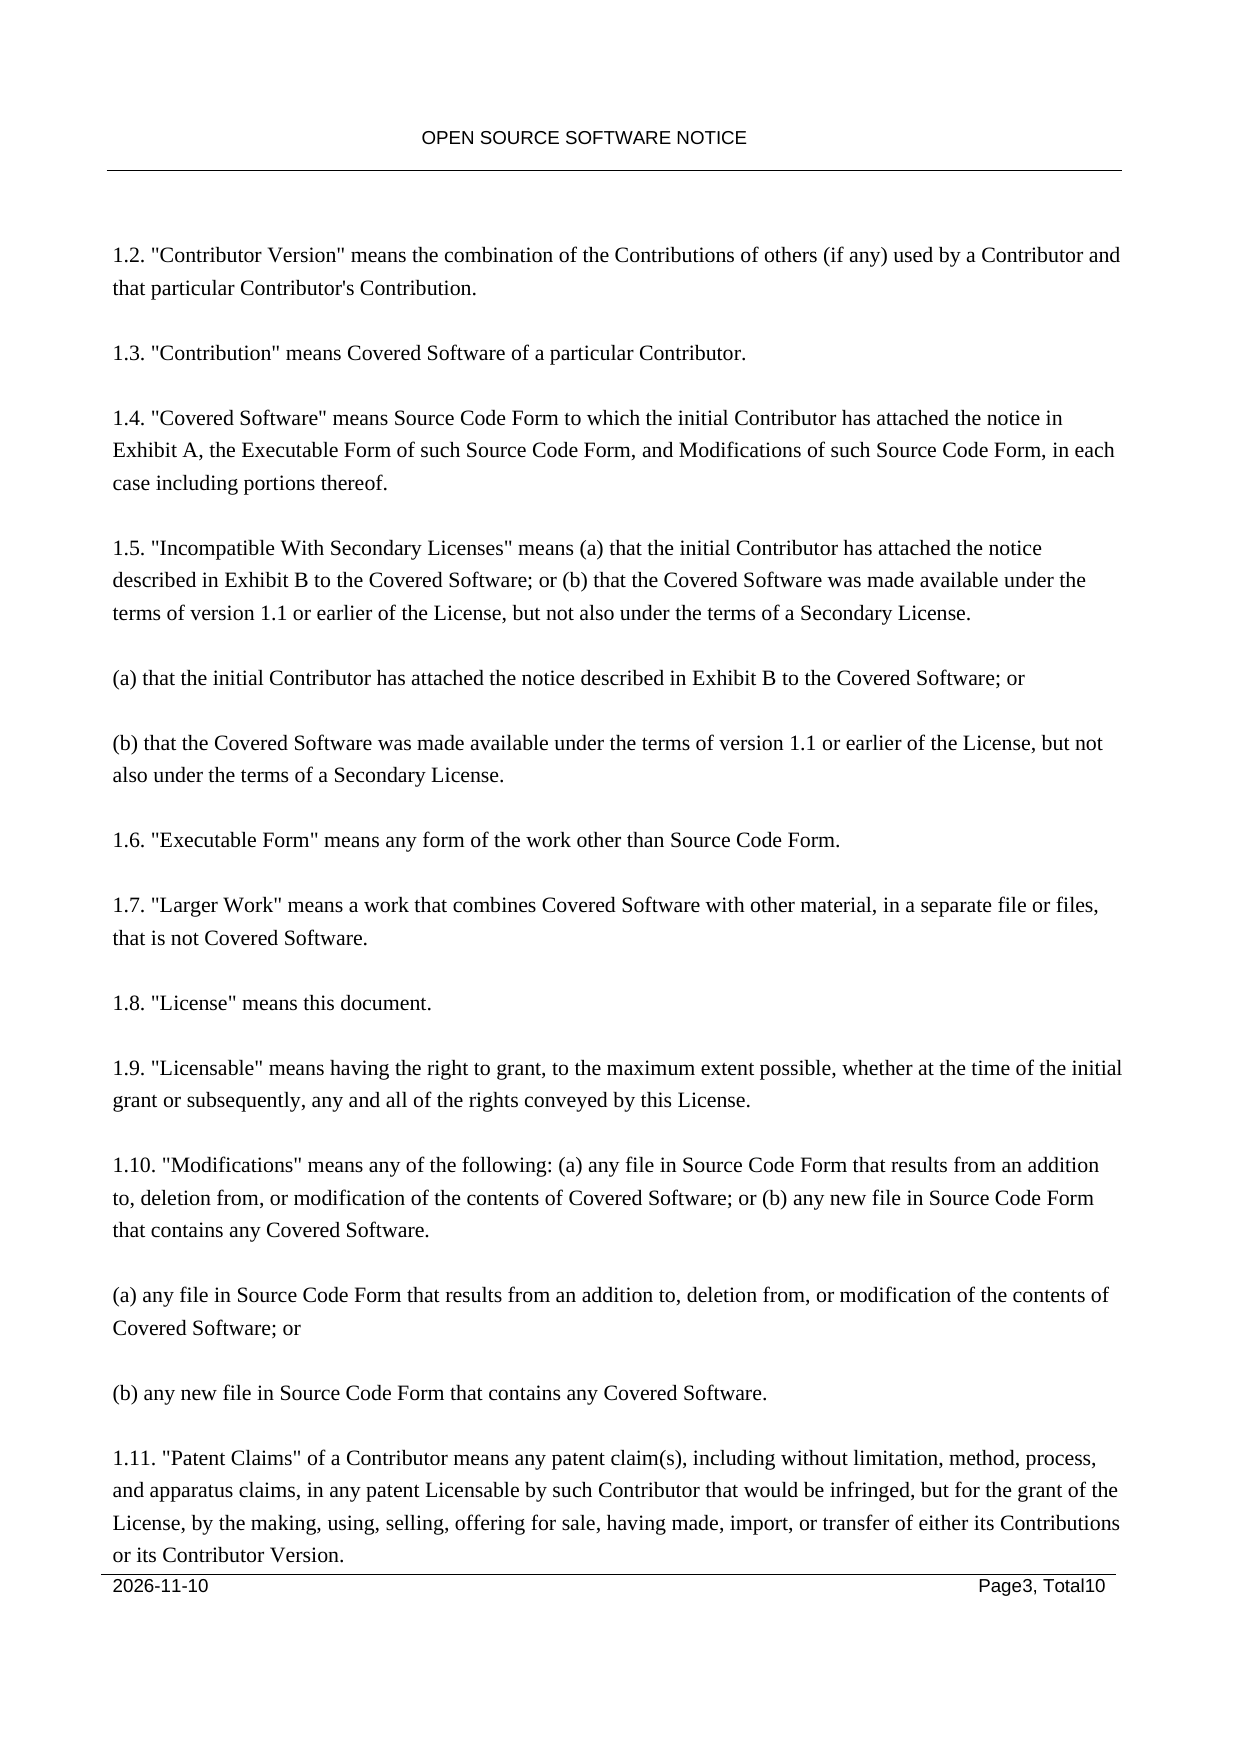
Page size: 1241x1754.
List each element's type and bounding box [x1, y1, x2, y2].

text [112, 206, 1128, 1571]
